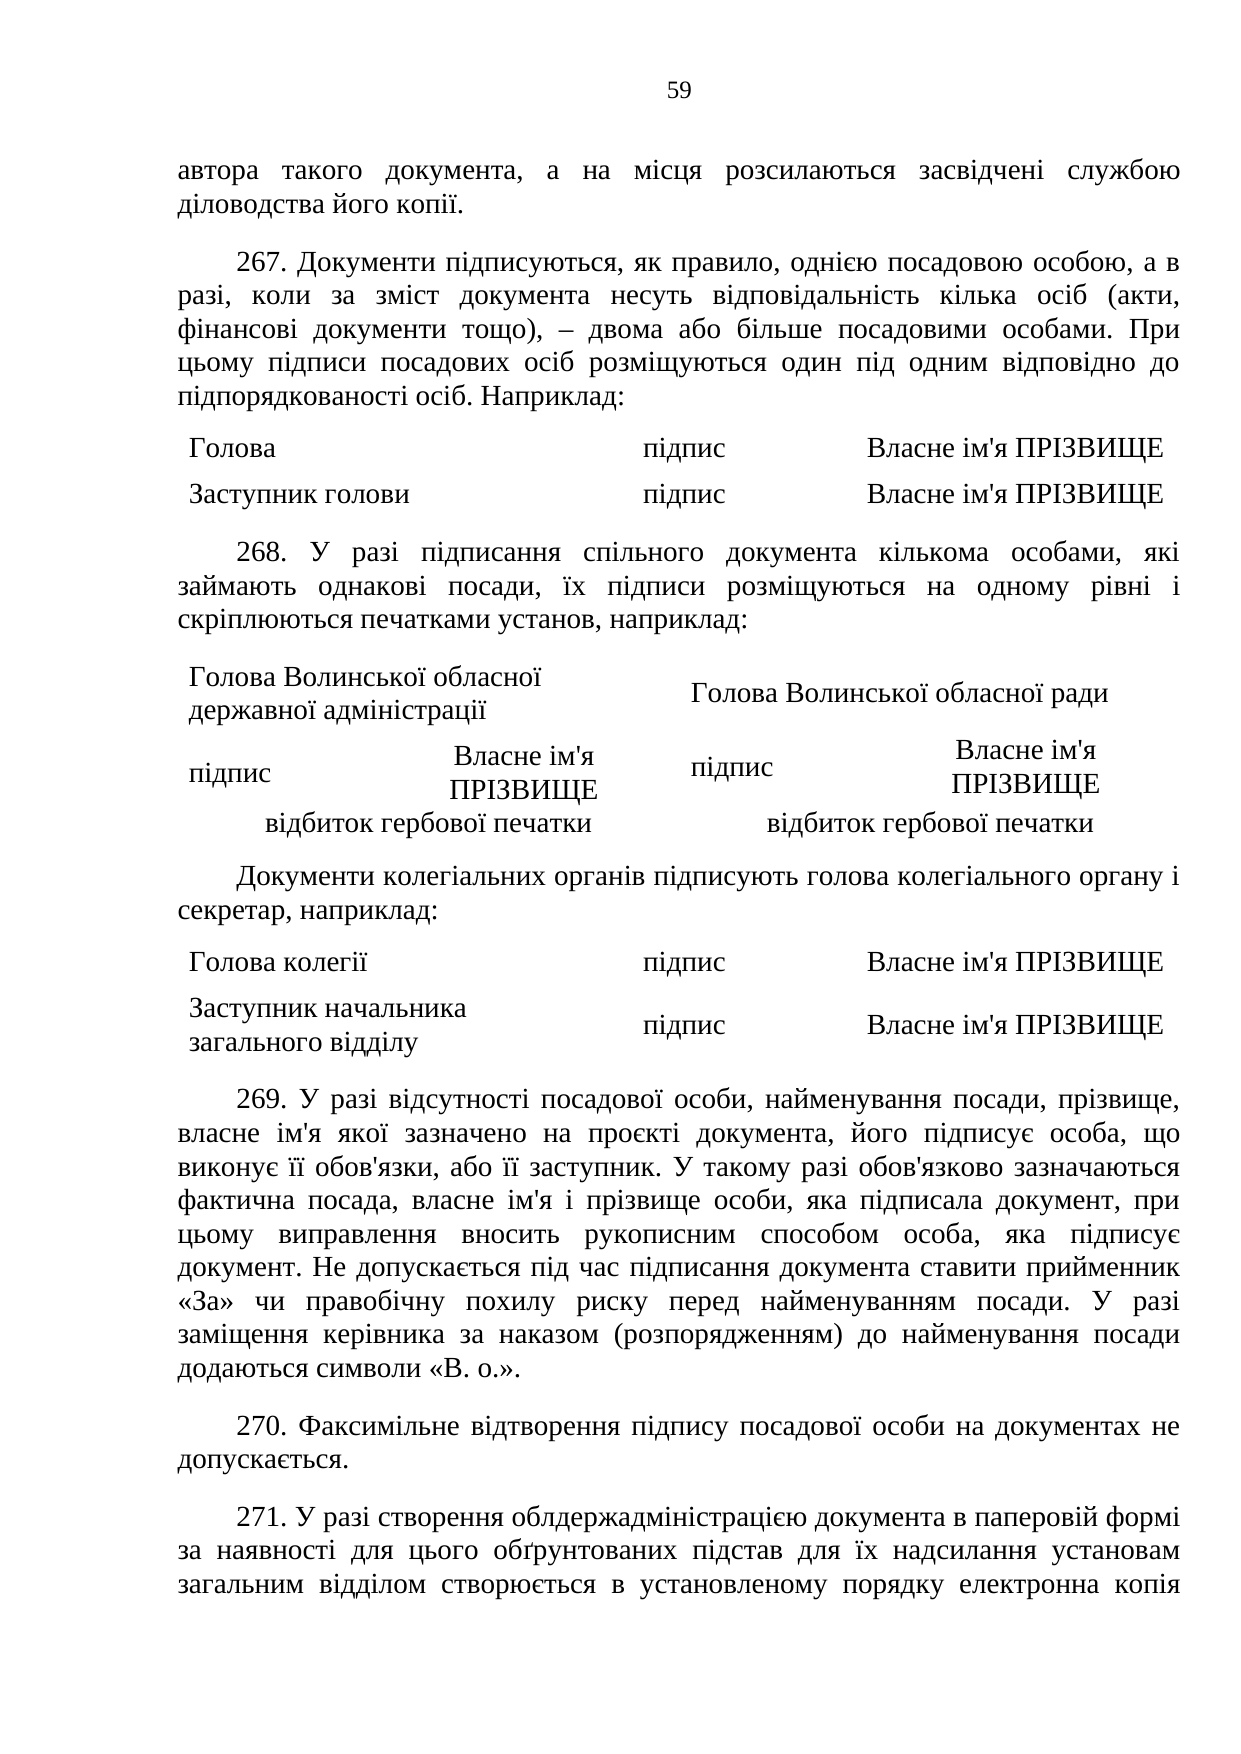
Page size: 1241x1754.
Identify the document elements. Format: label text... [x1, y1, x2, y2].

table_cell підпис [519, 978, 850, 1058]
table_cell підпис [177, 726, 368, 806]
table_cell Власне ім'я ПРІЗВИЩЕ [368, 726, 679, 806]
text 267. Документи підписуються, як правило, однією посадовою особою, а в разі, коли за зміст документа несуть відповідальність кілька осіб (акти, фінансові документи тощо), – двома або більше посадовими особами. При цьому підписи посадових осіб розміщуються один під одним відповідно до підпорядкованості осіб. Наприклад: [177, 244, 1181, 411]
text 269. У разі відсутності посадової особи, найменування посади, прізвище, власне ім'я якої зазначено на проєкті документа, його підписує особа, що виконує її обов'язки, або її заступник. У такому разі обов'язково зазначаються фактична посада, власне ім'я і прізвище особи, яка підписала документ, при цьому виправлення вносить рукописним способом особа, яка підписує документ. Не допускається під час підписання документа ставити прийменник «За» чи правобічну похилу риску перед найменуванням посади. У разі заміщення керівника за наказом (розпорядженням) до найменування посади додаються символи «В. о.». [177, 1082, 1181, 1383]
table_header Власне ім'я ПРІЗВИЩЕ [850, 945, 1181, 978]
table_header Власне ім'я ПРІЗВИЩЕ [850, 431, 1181, 464]
text 270. Факсимільне відтворення підпису посадової особи на документах не допускається. [177, 1408, 1181, 1475]
table_header Голова колегії [177, 945, 519, 978]
table_cell Власне ім'я ПРІЗВИЩЕ [870, 726, 1181, 806]
table_cell підпис [519, 464, 850, 510]
table_cell підпис [679, 726, 870, 806]
table_header Голова Волинської обласної ради [679, 659, 1181, 726]
table_header підпис [519, 945, 850, 978]
table_cell Власне ім'я ПРІЗВИЩЕ [850, 464, 1181, 510]
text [177, 152, 1181, 219]
table_header підпис [519, 431, 850, 464]
text Документи колегіальних органів підписують голова колегіального органу і секретар, наприклад: [177, 858, 1181, 925]
table_cell Заступник начальника загального відділу [177, 978, 519, 1058]
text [177, 1499, 1181, 1599]
table_cell відбиток гербової печатки [679, 806, 1181, 839]
table_cell Заступник голови [177, 464, 519, 510]
table_header Голова [177, 431, 519, 464]
text 268. У разі підписання спільного документа кількома особами, які займають однакові посади, їх підписи розміщуються на одному рівні і скріплюються печатками установ, наприклад: [177, 534, 1181, 635]
table_cell відбиток гербової печатки [177, 806, 679, 839]
table_cell Власне ім'я ПРІЗВИЩЕ [850, 978, 1181, 1058]
table_header Голова Волинської обласної державної адміністрації [177, 659, 679, 726]
